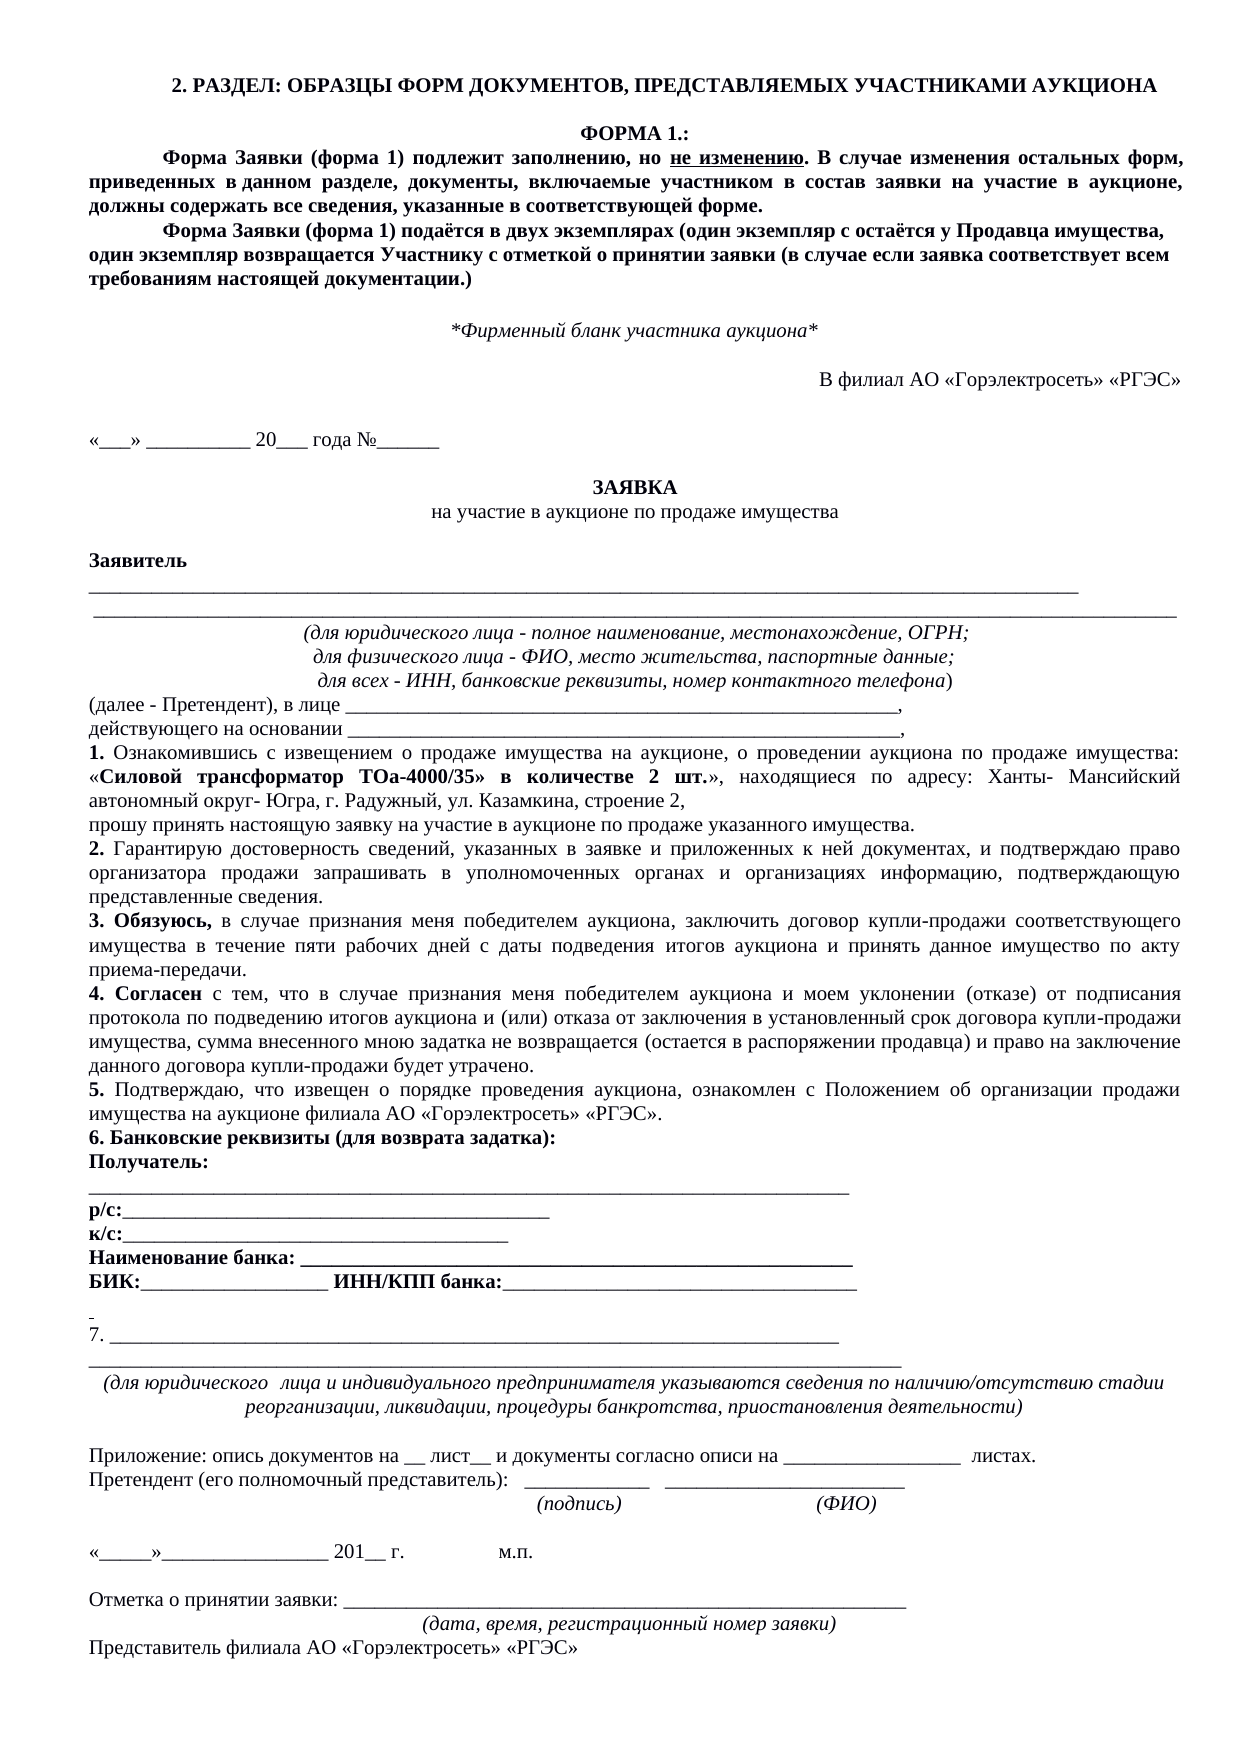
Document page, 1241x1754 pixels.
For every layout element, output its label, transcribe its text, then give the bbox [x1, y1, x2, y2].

text Отметка о принятии заявки: ______________________________________________________ [89, 1587, 1181, 1611]
text ________________________________________________________________________________________________________ [89, 596, 1181, 620]
text 7. ______________________________________________________________________ [89, 1322, 1181, 1346]
text Претендент (его полномочный представитель): ____________ _______________________ [89, 1467, 1181, 1491]
text Получатель: [89, 1149, 1181, 1173]
text (далее - Претендент), в лице _____________________________________________________, [89, 692, 1181, 716]
text «___» __________ 20___ года №______ [89, 427, 1181, 451]
text «_____»________________ 201__ г. м.п. [89, 1539, 1181, 1563]
text прошу принять настоящую заявку на участие в аукционе по продаже указанного имущества. [89, 812, 1181, 836]
text к/с:_____________________________________ [89, 1221, 1181, 1245]
text для физического лица - ФИО, место жительства, паспортные данные; [89, 644, 1181, 668]
text 1. Ознакомившись с извещением о продаже имущества на аукционе, о проведении аукциона по продаже имущества: «Силовой трансформатор ТОа-4000/35» в количестве 2 шт.», находящиеся по адресу: Ханты- Мансийский автономный округ- Югра, г. Радужный, ул. Казамкина, строение 2, [89, 740, 1181, 812]
text 2. РАЗДЕЛ: ОБРАЗЦЫ ФОРМ ДОКУМЕНТОВ, ПРЕДСТАВЛЯЕМЫХ УЧАСТНИКАМИ АУКЦИОНА [148, 73, 1181, 97]
text на участие в аукционе по продаже имущества [89, 499, 1181, 523]
text 4. Согласен с тем, что в случае признания меня победителем аукциона и моем уклонении (отказе) от подписания протокола по подведению итогов аукциона и (или) отказа от заключения в установленный срок договора купли-продажи имущества, сумма внесенного мною задатка не возвращается (остается в распоряжении продавца) и право на заключение данного договора купли-продажи будет утрачено. [89, 981, 1181, 1077]
text Форма Заявки (форма 1) подлежит заполнению, но не изменению. В случае изменения остальных форм, приведенных в данном разделе, документы, включаемые участником в состав заявки на участие в аукционе, должны содержать все сведения, указанные в соответствующей форме. [89, 145, 1184, 217]
text 5. Подтверждаю, что извещен о порядке проведения аукциона, ознакомлен с Положением об организации продажи имущества на аукционе филиала АО «Горэлектросеть» «РГЭС». [89, 1077, 1181, 1125]
text Наименование банка: _____________________________________________________ [89, 1245, 1181, 1269]
text 6. Банковские реквизиты (для возврата задатка): [89, 1125, 1181, 1149]
text (подпись) (ФИО) [89, 1491, 1181, 1515]
text 3. Обязуюсь, в случае признания меня победителем аукциона, заключить договор купли-продажи соответствующего имущества в течение пяти рабочих дней с даты подведения итогов аукциона и принять данное имущество по акту приема-передачи. [89, 908, 1181, 981]
text ЗАЯВКА [89, 475, 1181, 499]
text ФОРМА 1.: [89, 121, 1181, 145]
text действующего на основании _____________________________________________________, [89, 716, 1181, 740]
text (для юридического лица и индивидуального предпринимателя указываются сведения по наличию/отсутствию стадии реорганизации, ликвидации, процедуры банкротства, приостановления деятельности) [89, 1370, 1181, 1418]
text Заявитель _______________________________________________________________________________________________ [89, 547, 1181, 596]
text _________________________________________________________________________ [89, 1173, 1181, 1197]
text 2. Гарантирую достоверность сведений, указанных в заявке и приложенных к ней документах, и подтверждаю право организатора продажи запрашивать в уполномоченных органах и организациях информацию, подтверждающую представленные сведения. [89, 836, 1181, 908]
text Приложение: опись документов на __ лист__ и документы согласно описи на _________________ листах. [89, 1442, 1181, 1467]
text ______________________________________________________________________________ [89, 1346, 1181, 1370]
text (для юридического лица - полное наименование, местонахождение, ОГРН; [89, 620, 1181, 644]
text Представитель филиала АО «Горэлектросеть» «РГЭС» [89, 1635, 1181, 1659]
text (дата, время, регистрационный номер заявки) [89, 1611, 1181, 1635]
text В филиал АО «Горэлектросеть» «РГЭС» [89, 367, 1181, 391]
text БИК:__________________ ИНН/КПП банка:__________________________________ [89, 1269, 1181, 1293]
text Форма Заявки (форма 1) подаётся в двух экземплярах (один экземпляр с остаётся у Продавца имущества, один экземпляр возвращается Участнику с отметкой о принятии заявки (в случае если заявка соответствует всем требованиям настоящей документации.) [89, 217, 1184, 290]
text для всех - ИНН, банковские реквизиты, номер контактного телефона) [89, 668, 1181, 692]
text р/с:_________________________________________ [89, 1197, 1181, 1221]
text *Фирменный бланк участника аукциона* [89, 318, 1181, 342]
